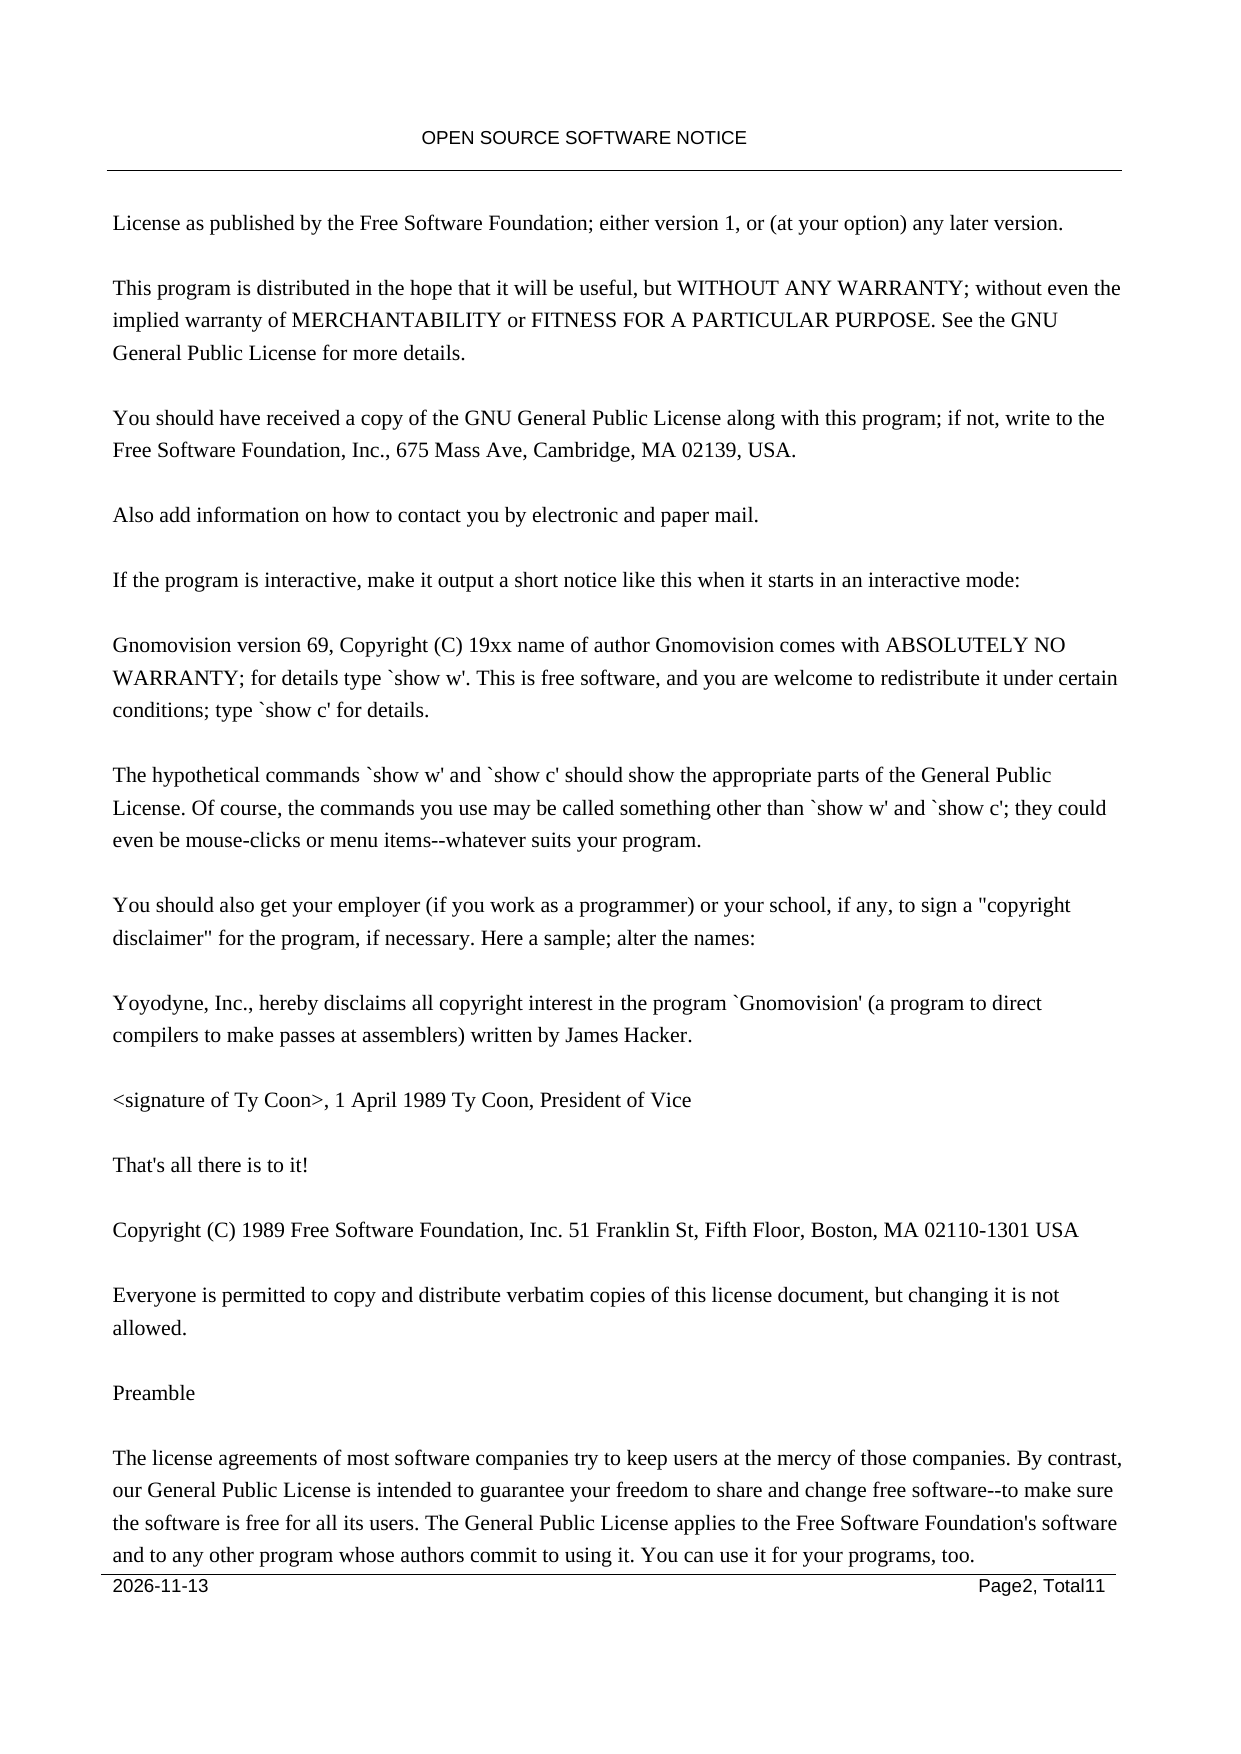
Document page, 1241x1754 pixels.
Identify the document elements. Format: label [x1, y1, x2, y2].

text [112, 206, 1128, 1571]
